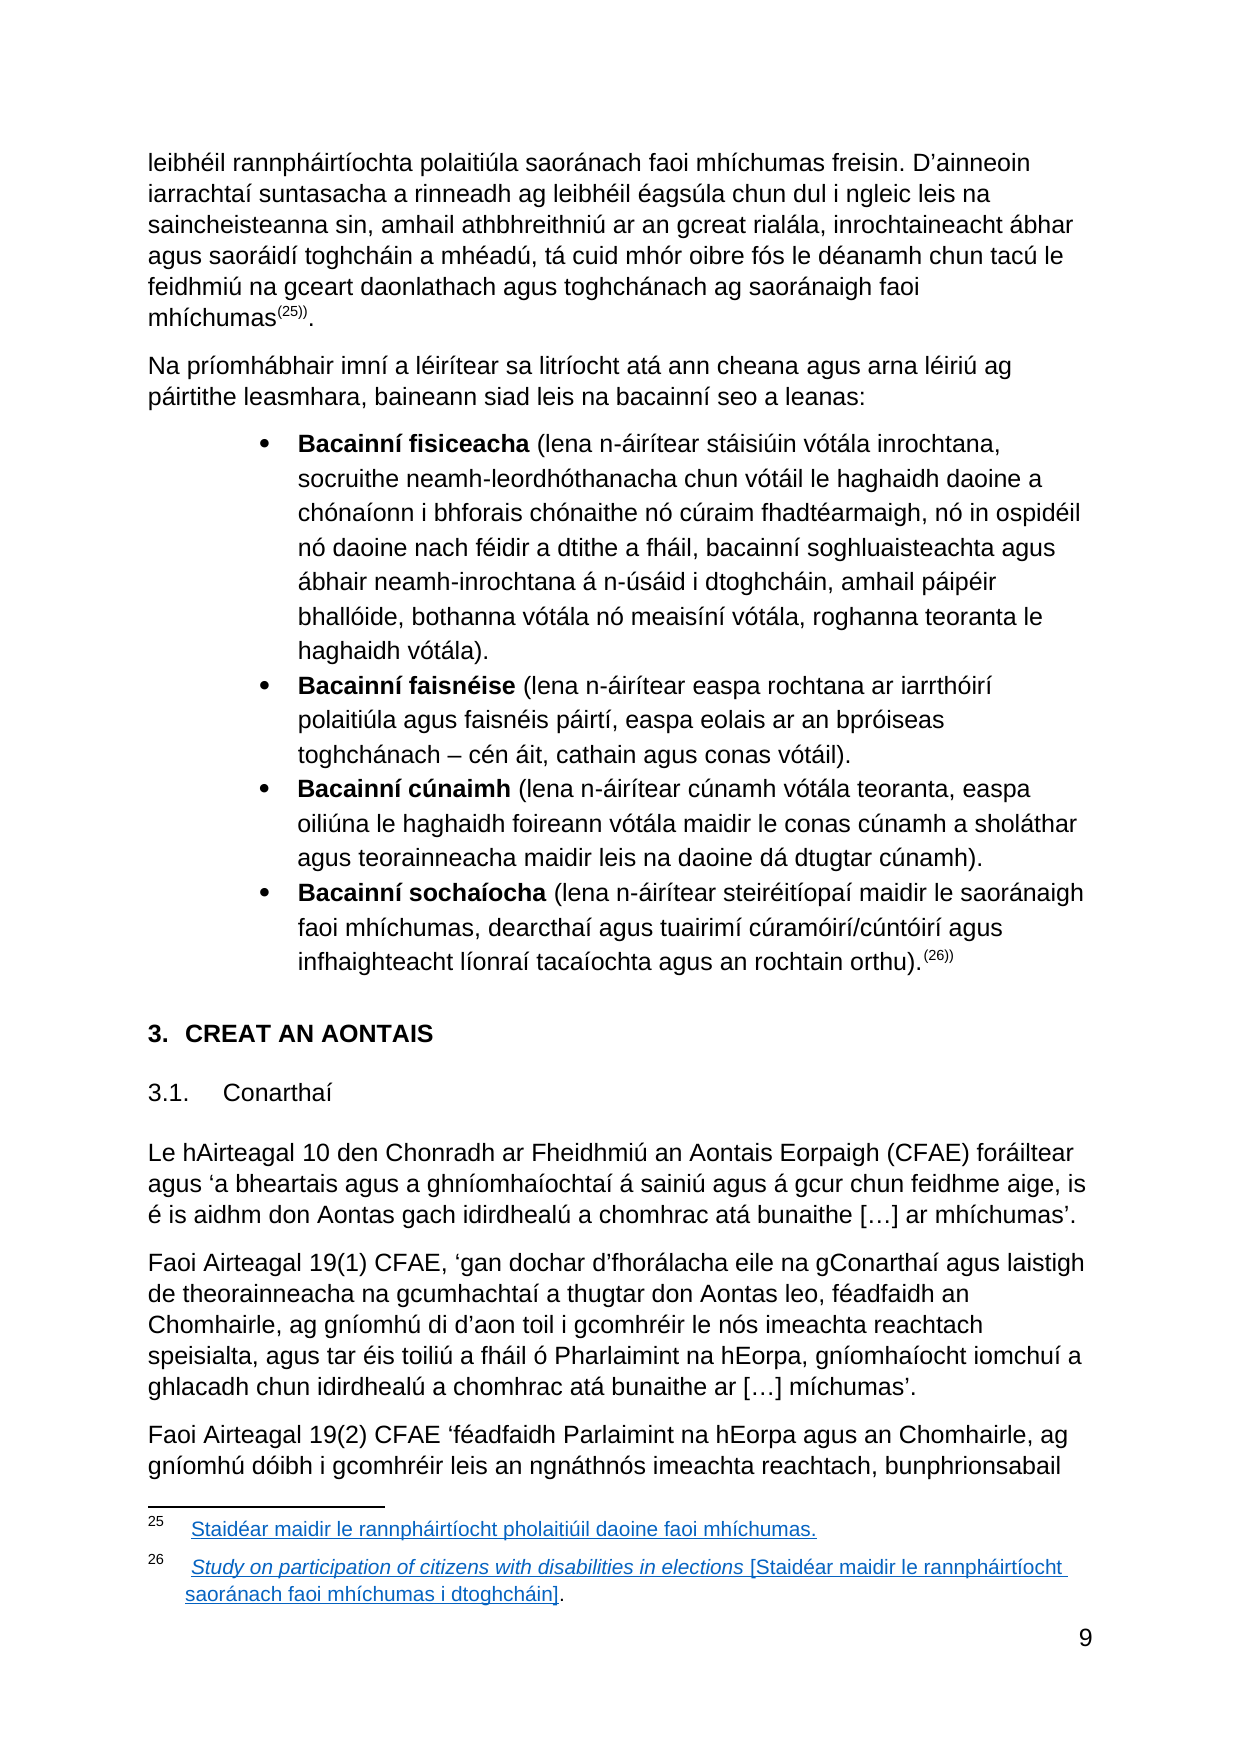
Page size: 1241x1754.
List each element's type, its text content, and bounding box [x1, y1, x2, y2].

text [148, 1419, 1092, 1479]
text Le hAirteagal 10 den Chonradh ar Fheidhmiú an Aontais Eorpaigh (CFAE) foráiltear agus ‘a bheartais agus a ghníomhaíochtaí á sainiú agus á gcur chun feidhme aige, is é is aidhm don Aontas gach idirdhealú a chomhrac atá bunaithe […] ar mhíchumas’. [148, 1138, 1092, 1229]
text Na príomhábhair imní a léirítear sa litríocht atá ann cheana agus arna léiriú ag páirtithe leasmhara, baineann siad leis na bacainní seo a leanas: [148, 351, 1092, 410]
text Is faoi na Ballstáit atá sé na critéir incháilitheachta agus na nósanna imeachta um measúnú a leagan amach chun stádas míchumais a aithint. Is iad atá freagrach freisin as an duine atá incháilithe chun vótáil agus seasamh i dtoghcháin a shainiú, i gcomhréir le dlí an Aontais agus caighdeáin idirnáisiúnta ábhartha. Tá bacainní iomadúla dlíthiúla, riaracháin agus institiúideacha ar shaoránaigh faoi mhíchumas roimh rannpháirtíocht ghníomhach sa saol daonlathach. Saoránaigh a bhfuil laguithe intleachta orthu tá constaicí thar a bheith suntasach rompu maidir lena gcearta polaitiúla a fheidhmiú, i bhfianaise réimse bacainní dlíthiúla agus riaracháin. Saintréithe eile, amhail aois agus inscne, agus tosca amhail stádas socheacnamaíoch agus acmhainní eacnamaíocha ísle, déanann siad difear do leibhéil rannpháirtíochta polaitiúla saoránach faoi mhíchumas freisin. D’ainneoin iarrachtaí suntasacha a rinneadh ag leibhéil éagsúla chun dul i ngleic leis na saincheisteanna sin, amhail athbhreithniú ar an gcreat rialála, inrochtaineacht ábhar agus saoráidí toghcháin a mhéadú, tá cuid mhór oibre fós le déanamh chun tacú le feidhmiú na gceart daonlathach agus toghchánach ag saoránaigh faoi mhíchumas()). [148, 148, 1092, 332]
list Bacainní fisiceacha (lena n‑áirítear stáisiúin vótála inrochtana, socruithe neamh‑leordhóthanacha chun vótáil le haghaidh daoine a chónaíonn i bhforais chónaithe nó cúraim fhadtéarmaigh, nó in ospidéil nó daoine nach féidir a dtithe a fháil, bacainní soghluaisteachta agus ábhair neamh‑inrochtana á n‑úsáid i dtoghcháin, amhail páipéir bhallóide, bothanna vótála nó meaisíní vótála, roghanna teoranta le haghaidh vótála). [260, 429, 1092, 665]
list Bacainní cúnaimh (lena n‑áirítear cúnamh vótála teoranta, easpa oiliúna le haghaidh foireann vótála maidir le conas cúnamh a sholáthar agus teorainneacha maidir leis na daoine dá dtugtar cúnamh). [260, 774, 1092, 872]
subtitle CREAT AN AONTAIS [148, 1019, 1092, 1048]
subtitle Conarthaí [148, 1078, 1092, 1107]
text Faoi Airteagal 19(1) CFAE, ‘gan dochar d’fhorálacha eile na gConarthaí agus laistigh de theorainneacha na gcumhachtaí a thugtar don Aontas leo, féadfaidh an Chomhairle, ag gníomhú di d’aon toil i gcomhréir le nós imeachta reachtach speisialta, agus tar éis toiliú a fháil ó Pharlaimint na hEorpa, gníomhaíocht iomchuí a ghlacadh chun idirdhealú a chomhrac atá bunaithe ar […] míchumas’. [148, 1248, 1092, 1401]
list Bacainní sochaíocha (lena n‑áirítear steiréitíopaí maidir le saoránaigh faoi mhíchumas, dearcthaí agus tuairimí cúramóirí/cúntóirí agus infhaighteacht líonraí tacaíochta agus an rochtain orthu).()) [260, 878, 1092, 976]
list Bacainní faisnéise (lena n‑áirítear easpa rochtana ar iarrthóirí polaitiúla agus faisnéis páirtí, easpa eolais ar an bpróiseas toghchánach – cén áit, cathain agus conas vótáil). [260, 671, 1092, 769]
